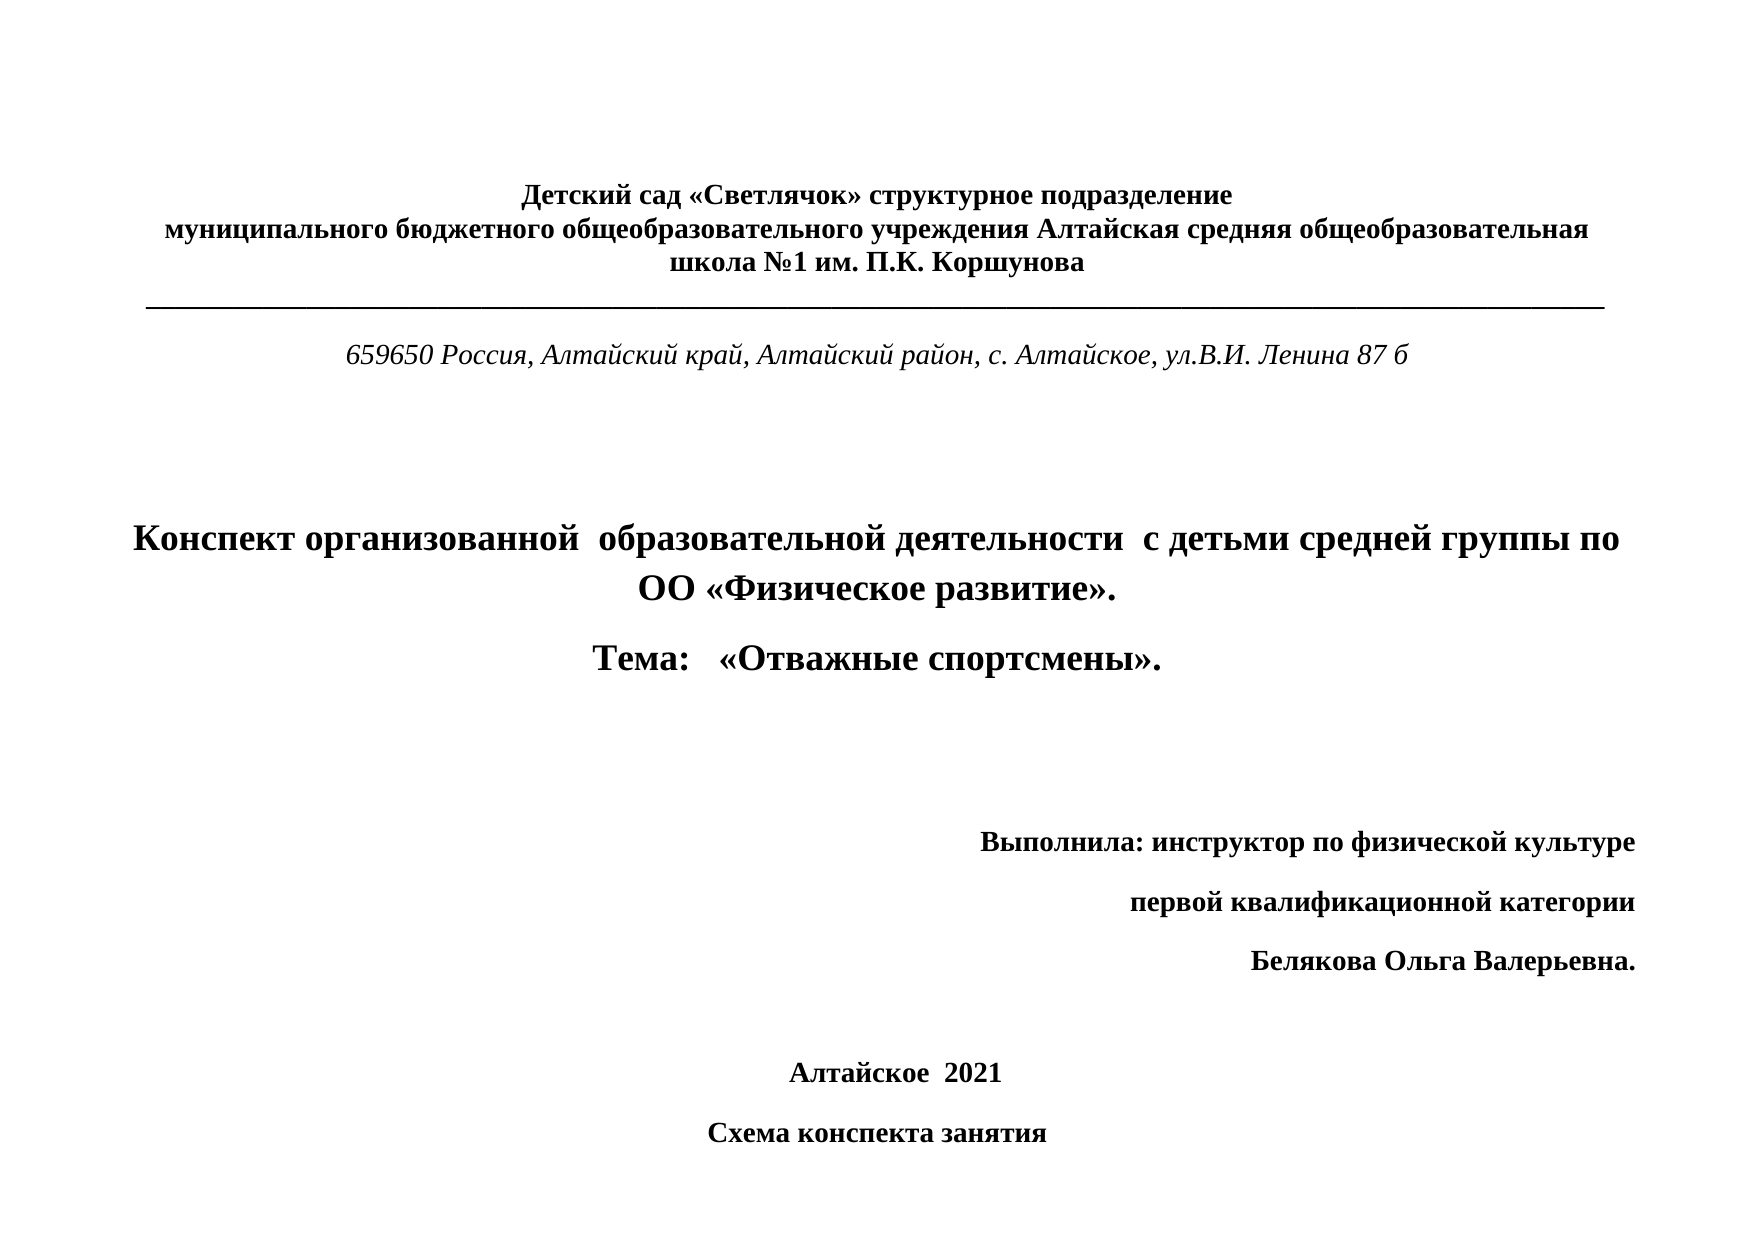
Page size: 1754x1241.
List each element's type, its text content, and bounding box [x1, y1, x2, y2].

text 659650 Россия, Алтайский край, Алтайский район, с. Алтайское, ул.В.И. Ленина 87 б [118, 337, 1636, 371]
text муниципального бюджетного общеобразовательного учреждения Алтайская средняя общеобразовательная школа №1 им. П.К. Коршунова [118, 211, 1636, 278]
text Конспект организованной образовательной деятельности с детьми средней группы по ОО «Физическое развитие». [118, 515, 1636, 608]
text Алтайское 2021 [118, 1056, 1636, 1089]
text первой квалификационной категории [118, 884, 1636, 917]
text Белякова Ольга Валерьевна. [118, 943, 1636, 977]
text ____________________________________________________________________________________________________ [118, 278, 1636, 311]
text Тема: «Отважные спортсмены». [118, 635, 1636, 678]
text Схема конспекта занятия [118, 1115, 1636, 1148]
text Выполнила: инструктор по физической культуре [118, 824, 1636, 858]
text Детский сад «Светлячок» структурное подразделение [118, 177, 1636, 211]
